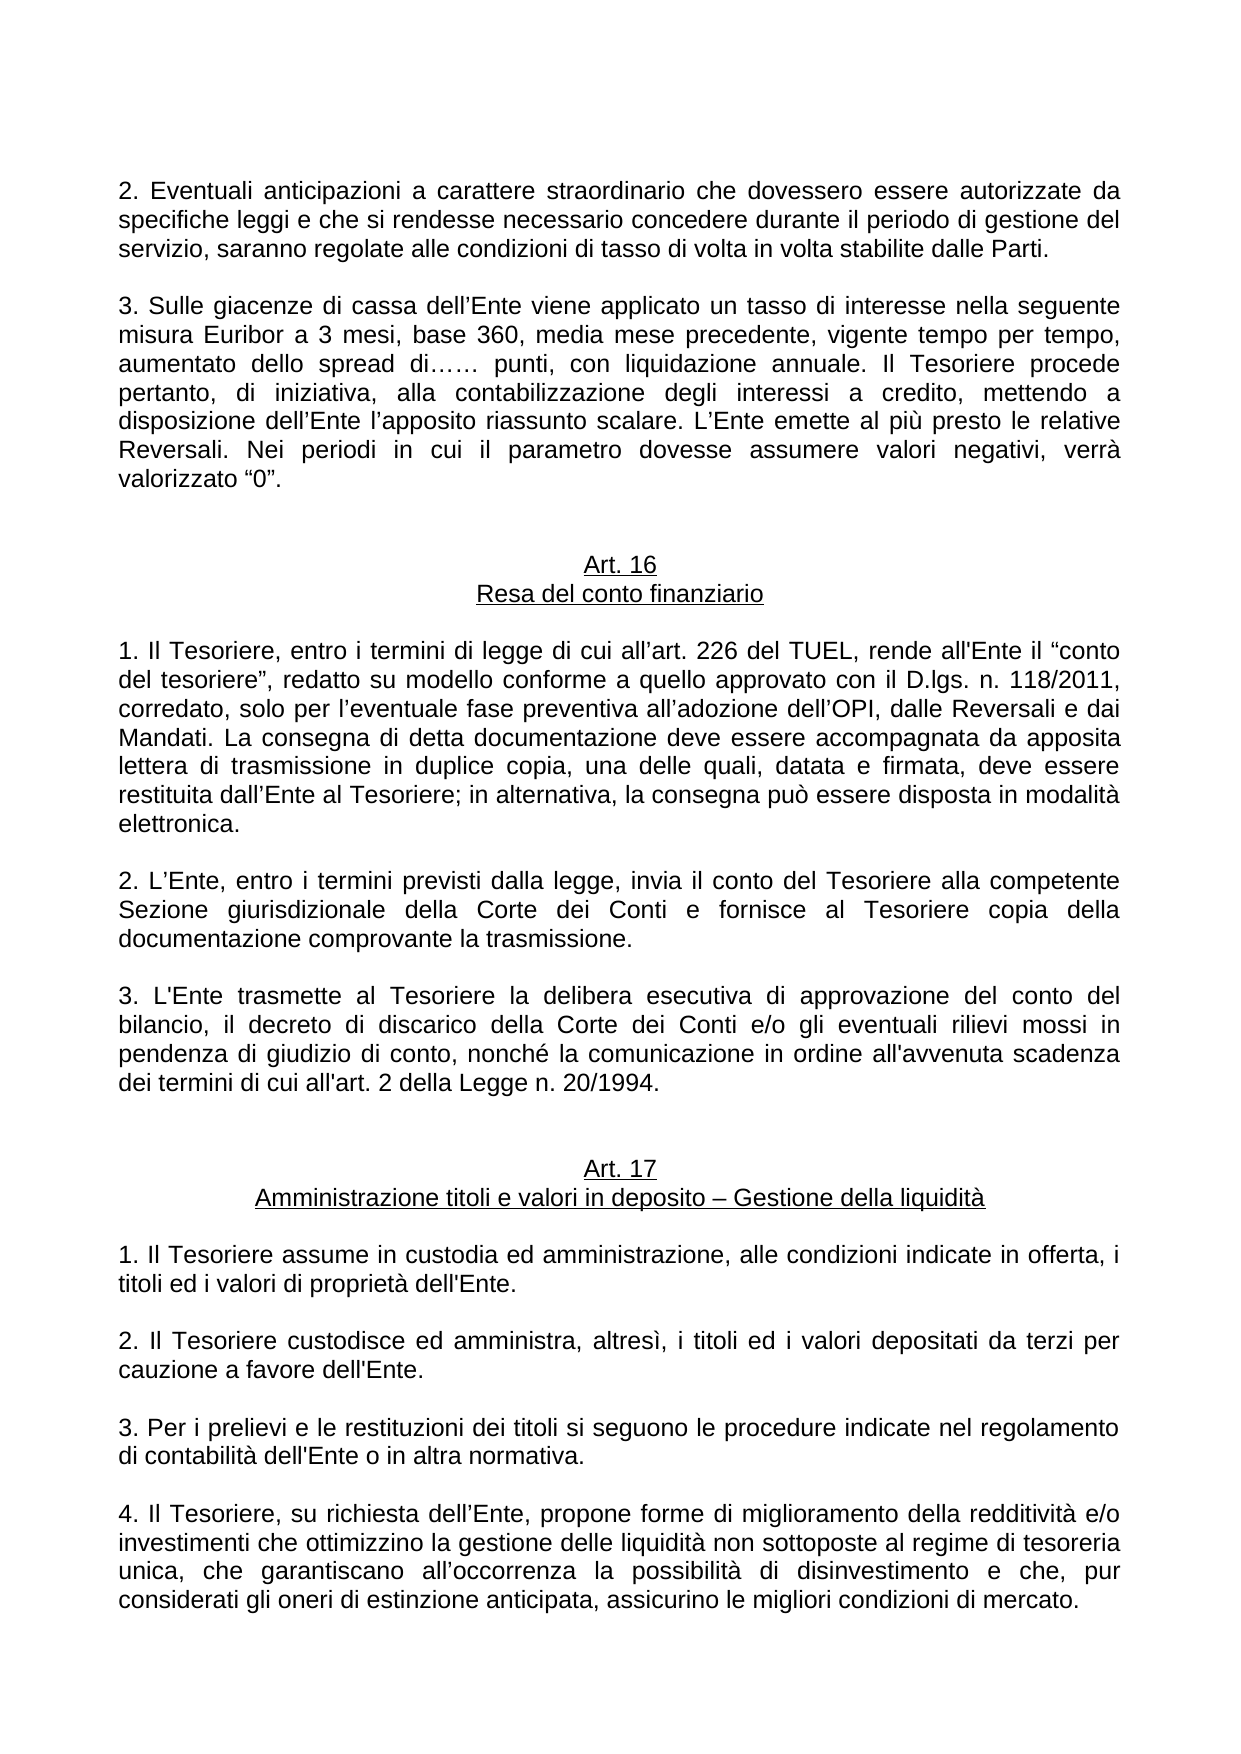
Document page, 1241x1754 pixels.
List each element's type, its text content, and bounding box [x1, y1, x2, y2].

text 3. Per i prelievi e le restituzioni dei titoli si seguono le procedure indicate nel regolamento di contabilità dell'Ente o in altra normativa. [118, 1413, 1122, 1470]
text Art. 17 [118, 1154, 1122, 1183]
text Art. 16 [118, 550, 1122, 579]
text Amministrazione titoli e valori in deposito – Gestione della liquidità [118, 1183, 1122, 1211]
text 2. Eventuali anticipazioni a carattere straordinario che dovessero essere autorizzate da specifiche leggi e che si rendesse necessario concedere durante il periodo di gestione del servizio, saranno regolate alle condizioni di tasso di volta in volta stabilite dalle Parti. [118, 176, 1122, 263]
text 1. Il Tesoriere, entro i termini di legge di cui all’art. 226 del TUEL, rende all'Ente il “conto del tesoriere”, redatto su modello conforme a quello approvato con il D.lgs. n. 118/2011, corredato, solo per l’eventuale fase preventiva all’adozione dell’OPI, dalle Reversali e dai Mandati. La consegna di detta documentazione deve essere accompagnata da apposita lettera di trasmissione in duplice copia, una delle quali, datata e firmata, deve essere restituita dall’Ente al Tesoriere; in alternativa, la consegna può essere disposta in modalità elettronica. [118, 636, 1122, 838]
text 2. L’Ente, entro i termini previsti dalla legge, invia il conto del Tesoriere alla competente Sezione giurisdizionale della Corte dei Conti e fornisce al Tesoriere copia della documentazione comprovante la trasmissione. [118, 866, 1122, 953]
text 3. L'Ente trasmette al Tesoriere la delibera esecutiva di approvazione del conto del bilancio, il decreto di discarico della Corte dei Conti e/o gli eventuali rilievi mossi in pendenza di giudizio di conto, nonché la comunicazione in ordine all'avvenuta scadenza dei termini di cui all'art. 2 della Legge n. 20/1994. [118, 981, 1122, 1096]
text 3. Sulle giacenze di cassa dell’Ente viene applicato un tasso di interesse nella seguente misura Euribor a 3 mesi, base 360, media mese precedente, vigente tempo per tempo, aumentato dello spread di…… punti, con liquidazione annuale. Il Tesoriere procede pertanto, di iniziativa, alla contabilizzazione degli interessi a credito, mettendo a disposizione dell’Ente l’apposito riassunto scalare. L’Ente emette al più presto le relative Reversali. Nei periodi in cui il parametro dovesse assumere valori negativi, verrà valorizzato “0”. [118, 291, 1122, 493]
text 1. Il Tesoriere assume in custodia ed amministrazione, alle condizioni indicate in offerta, i titoli ed i valori di proprietà dell'Ente. [118, 1240, 1122, 1298]
text Resa del conto finanziario [118, 579, 1122, 608]
text 4. Il Tesoriere, su richiesta dell’Ente, propone forme di miglioramento della redditività e/o investimenti che ottimizzino la gestione delle liquidità non sottoposte al regime di tesoreria unica, che garantiscano all’occorrenza la possibilità di disinvestimento e che, pur considerati gli oneri di estinzione anticipata, assicurino le migliori condizioni di mercato. [118, 1499, 1122, 1614]
text 2. Il Tesoriere custodisce ed amministra, altresì, i titoli ed i valori depositati da terzi per cauzione a favore dell'Ente. [118, 1326, 1122, 1384]
